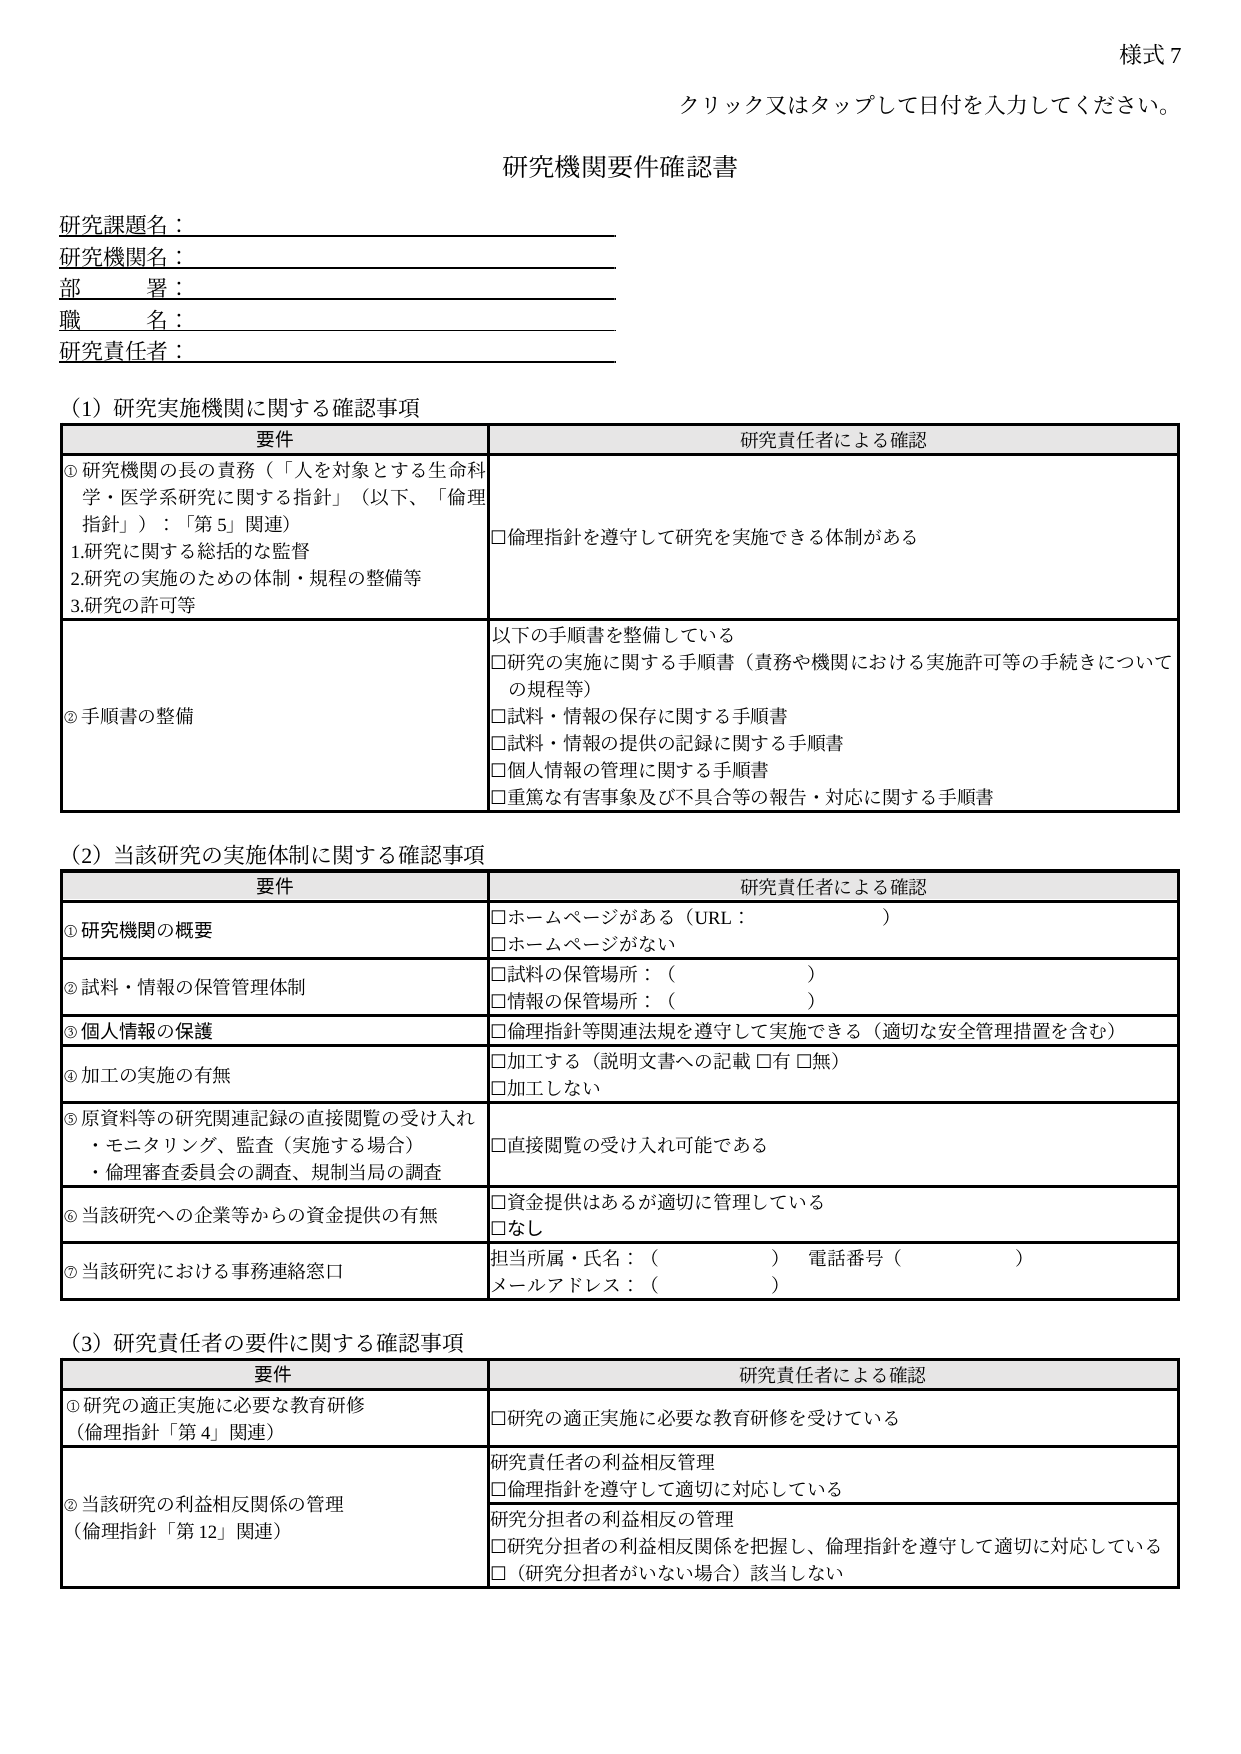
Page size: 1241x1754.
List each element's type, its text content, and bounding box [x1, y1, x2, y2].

text 職 名： [59, 303, 1181, 334]
table_cell ③個人情報の保護 [63, 1017, 487, 1044]
table_cell ⑦当該研究における事務連絡窓口 [63, 1244, 487, 1298]
table_cell 研究分担者の利益相反の管理 研究分担者の利益相反関係を把握し、倫理指針を遵守して適切に対応している （研究分担者がいない場合）該当しない [490, 1505, 1177, 1586]
table_cell 資金提供はあるが適切に管理している なし [490, 1188, 1177, 1241]
table_cell ①研究の適正実施に必要な教育研修 （倫理指針「第4」関連） [63, 1391, 487, 1445]
table_cell 担当所属・氏名：（ ） 電話番号（ ） メールアドレス：（ ） [490, 1244, 1177, 1298]
table_header 研究責任者による確認 [490, 426, 1177, 453]
table_cell ④加工の実施の有無 [63, 1047, 487, 1101]
text （1）研究実施機関に関する確認事項 [59, 391, 1181, 422]
table_header 要件 [63, 873, 487, 899]
text （3）研究責任者の要件に関する確認事項 [59, 1326, 1181, 1358]
text 研究機関要件確認書 [59, 147, 1181, 183]
table_cell 研究の適正実施に必要な教育研修を受けている [490, 1391, 1177, 1445]
table_cell 研究責任者の利益相反管理 倫理指針を遵守して適切に対応している [490, 1448, 1177, 1502]
table_header 研究責任者による確認 [490, 873, 1177, 899]
table_cell 加工する（説明文書への記載 有 無） 加工しない [490, 1047, 1177, 1101]
table_cell ②手順書の整備 [63, 621, 487, 809]
table_cell 以下の手順書を整備している 研究の実施に関する手順書（責務や機関における実施許可等の手続きについての規程等） 試料・情報の保存に関する手順書 試料・情報の提供の記録に関する手順書 個人情報の管理に関する手順書 重篤な有害事象及び不具合等の報告・対応に関する手順書 [490, 621, 1177, 809]
table_cell ①研究機関の長の責務（「人を対象とする生命科学・医学系研究に関する指針」（以下、「倫理指針」）：「第5」関連） 1.研究に関する総括的な監督 2.研究の実施のための体制・規程の整備等 3.研究の許可等 [63, 456, 487, 618]
text 部 署： [59, 271, 1181, 303]
table_header 要件 [63, 1361, 487, 1388]
table_cell 倫理指針等関連法規を遵守して実施できる（適切な安全管理措置を含む） [490, 1017, 1177, 1044]
table_cell 試料の保管場所：（ ） 情報の保管場所：（ ） [490, 960, 1177, 1014]
text 研究課題名： [59, 208, 1181, 240]
table_cell ⑥当該研究への企業等からの資金提供の有無 [63, 1188, 487, 1241]
table_header 研究責任者による確認 [490, 1361, 1177, 1388]
table_cell ②試料・情報の保管管理体制 [63, 960, 487, 1014]
text 研究機関名： [59, 240, 1181, 271]
table_cell ①研究機関の概要 [63, 903, 487, 957]
table_header 要件 [63, 426, 487, 453]
table_cell ②当該研究の利益相反関係の管理 （倫理指針「第12」関連） [63, 1448, 487, 1586]
table_cell ⑤原資料等の研究関連記録の直接閲覧の受け入れ ・モニタリング、監査（実施する場合） ・倫理審査委員会の調査、規制当局の調査 [63, 1104, 487, 1185]
table_cell 倫理指針を遵守して研究を実施できる体制がある [490, 456, 1177, 618]
text （2）当該研究の実施体制に関する確認事項 [59, 838, 1181, 869]
table_cell ホームページがある（URL： ） ホームページがない [490, 903, 1177, 957]
text 研究責任者： [59, 334, 1181, 366]
table_cell 直接閲覧の受け入れ可能である [490, 1104, 1177, 1185]
